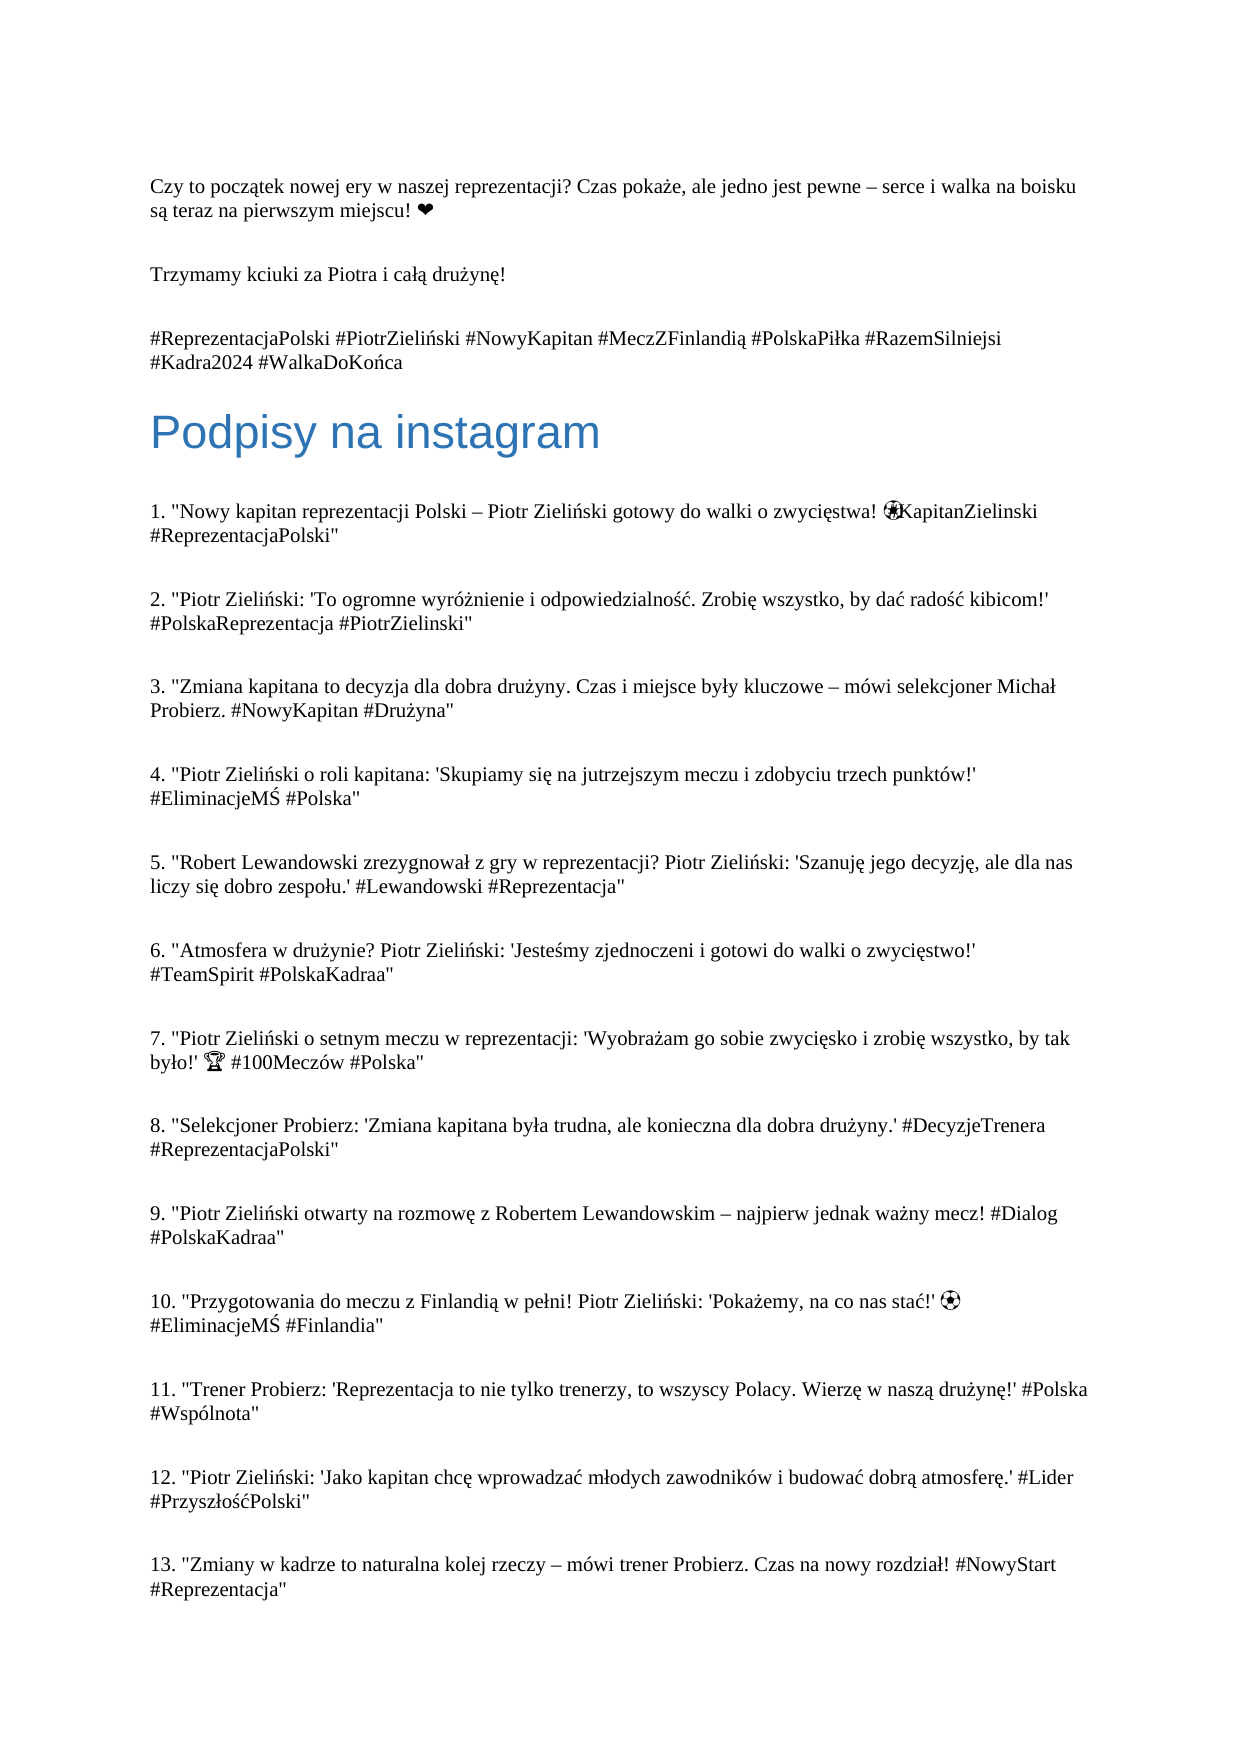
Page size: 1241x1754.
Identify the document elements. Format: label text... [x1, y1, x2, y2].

text 5. "Robert Lewandowski zrezygnował z gry w reprezentacji? Piotr Zieliński: 'Szanuję jego decyzję, ale dla nas liczy się dobro zespołu.' #Lewandowski #Reprezentacja" [150, 826, 1090, 898]
text 4. "Piotr Zieliński o roli kapitana: 'Skupiamy się na jutrzejszym meczu i zdobyciu trzech punktów!' 🔥 #EliminacjeMŚ #Polska" [150, 738, 1090, 810]
text 6. "Atmosfera w drużynie? Piotr Zieliński: 'Jesteśmy zjednoczeni i gotowi do walki o zwycięstwo!' 🤝 #TeamSpirit #PolskaKadraa" [150, 914, 1090, 986]
text 8. "Selekcjoner Probierz: 'Zmiana kapitana była trudna, ale konieczna dla dobra drużyny.' #DecyzjeTrenera #ReprezentacjaPolski" [150, 1089, 1090, 1161]
text 11. "Trener Probierz: 'Reprezentacja to nie tylko trenerzy, to wszyscy Polacy. Wierzę w naszą drużynę!' #Polska #Wspólnota" [150, 1353, 1090, 1425]
text 13. "Zmiany w kadrze to naturalna kolej rzeczy – mówi trener Probierz. Czas na nowy rozdział! #NowyStart #Reprezentacja" [150, 1528, 1090, 1601]
text Czy to początek nowej ery w naszej reprezentacji? Czas pokaże, ale jedno jest pewne – serce i walka na boisku są teraz na pierwszym miejscu! ❤️🇵🇱 [150, 150, 1090, 222]
text 7. "Piotr Zieliński o setnym meczu w reprezentacji: 'Wyobrażam go sobie zwycięsko i zrobię wszystko, by tak było!' 🏆 #100Meczów #Polska" [150, 1001, 1090, 1074]
subtitle Podpisy na instagram [150, 405, 1090, 459]
text 12. "Piotr Zieliński: 'Jako kapitan chcę wprowadzać młodych zawodników i budować dobrą atmosferę.' #Lider #PrzyszłośćPolski" [150, 1441, 1090, 1513]
text 9. "Piotr Zieliński otwarty na rozmowę z Robertem Lewandowskim – najpierw jednak ważny mecz! #Dialog #PolskaKadraa" [150, 1177, 1090, 1249]
text 1. "Nowy kapitan reprezentacji Polski – Piotr Zieliński gotowy do walki o zwycięstwa! 🇵🇱⚽ #KapitanZielinski #ReprezentacjaPolski" [150, 474, 1090, 547]
text 10. "Przygotowania do meczu z Finlandią w pełni! Piotr Zieliński: 'Pokażemy, na co nas stać!' 🇵🇱⚽ #EliminacjeMŚ #Finlandia" [150, 1265, 1090, 1337]
text Trzymamy kciuki za Piotra i całą drużynę! 🙌 [150, 238, 1090, 286]
text 3. "Zmiana kapitana to decyzja dla dobra drużyny. Czas i miejsce były kluczowe – mówi selekcjoner Michał Probierz. #NowyKapitan #Drużyna" [150, 650, 1090, 722]
text #ReprezentacjaPolski #PiotrZieliński #NowyKapitan #MeczZFinlandią #PolskaPiłka #RazemSilniejsi #Kadra2024 #WalkaDoKońca [150, 302, 1090, 374]
text 2. "Piotr Zieliński: 'To ogromne wyróżnienie i odpowiedzialność. Zrobię wszystko, by dać radość kibicom!' 💪 #PolskaReprezentacja #PiotrZielinski" [150, 562, 1090, 634]
